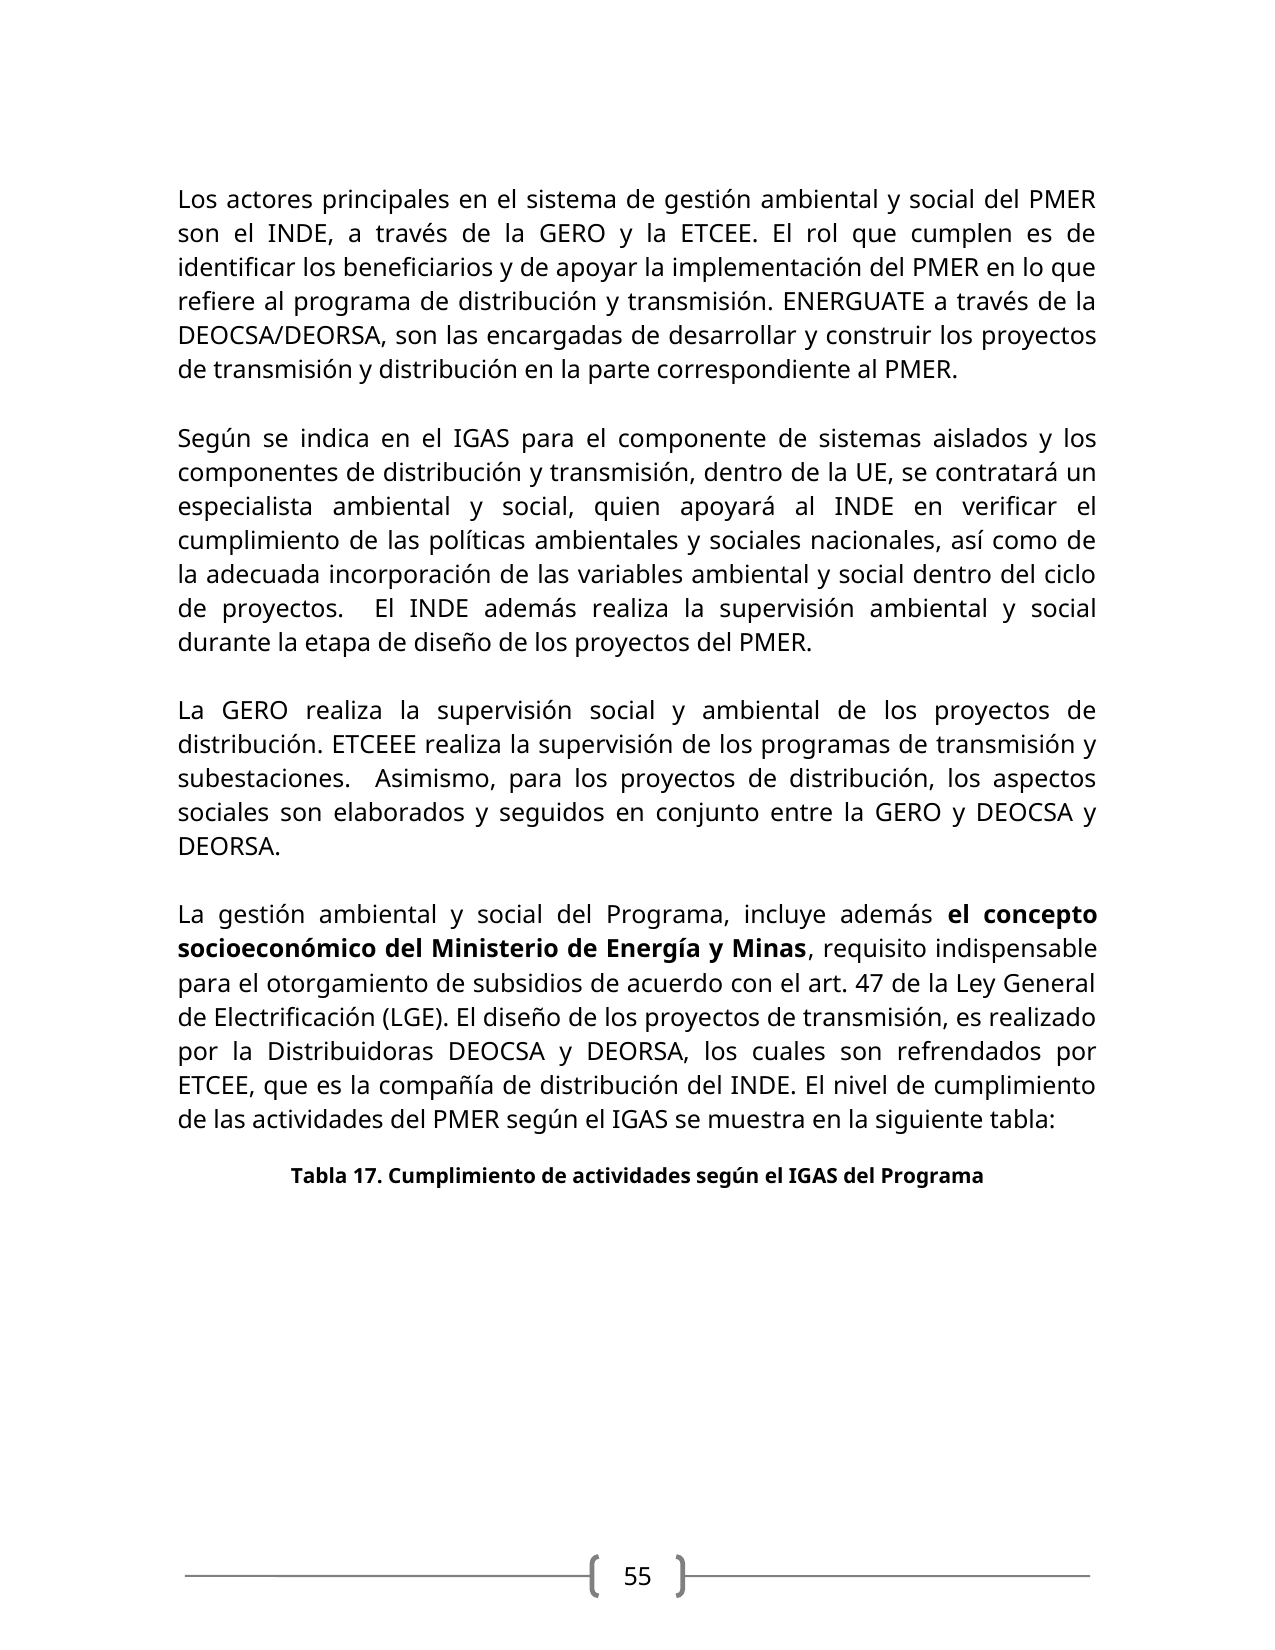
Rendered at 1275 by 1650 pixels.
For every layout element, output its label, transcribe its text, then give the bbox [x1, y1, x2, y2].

text Según se indica en el IGAS para el componente de sistemas aislados y los componentes de distribución y transmisión, dentro de la UE, se contratará un especialista ambiental y social, quien apoyará al INDE en verificar el cumplimiento de las políticas ambientales y sociales nacionales, así como de la adecuada incorporación de las variables ambiental y social dentro del ciclo de proyectos. El INDE además realiza la supervisión ambiental y social durante la etapa de diseño de los proyectos del PMER. [177, 420, 1098, 659]
text La GERO realiza la supervisión social y ambiental de los proyectos de distribución. ETCEEE realiza la supervisión de los programas de transmisión y subestaciones. Asimismo, para los proyectos de distribución, los aspectos sociales son elaborados y seguidos en conjunto entre la GERO y DEOCSA y DEORSA. [177, 693, 1098, 863]
text Tabla 17. Cumplimiento de actividades según el IGAS del Programa [177, 1161, 1098, 1189]
text La gestión ambiental y social del Programa, incluye además el concepto socioeconómico del Ministerio de Energía y Minas, requisito indispensable para el otorgamiento de subsidios de acuerdo con el art. 47 de la Ley General de Electrificación (LGE). El diseño de los proyectos de transmisión, es realizado por la Distribuidoras DEOCSA y DEORSA, los cuales son refrendados por ETCEE, que es la compañía de distribución del INDE. El nivel de cumplimiento de las actividades del PMER según el IGAS se muestra en la siguiente tabla: [177, 897, 1098, 1136]
text Los actores principales en el sistema de gestión ambiental y social del PMER son el INDE, a través de la GERO y la ETCEE. El rol que cumplen es de identificar los beneficiarios y de apoyar la implementación del PMER en lo que refiere al programa de distribución y transmisión. ENERGUATE a través de la DEOCSA/DEORSA, son las encargadas de desarrollar y construir los proyectos de transmisión y distribución en la parte correspondiente al PMER. [177, 182, 1098, 386]
